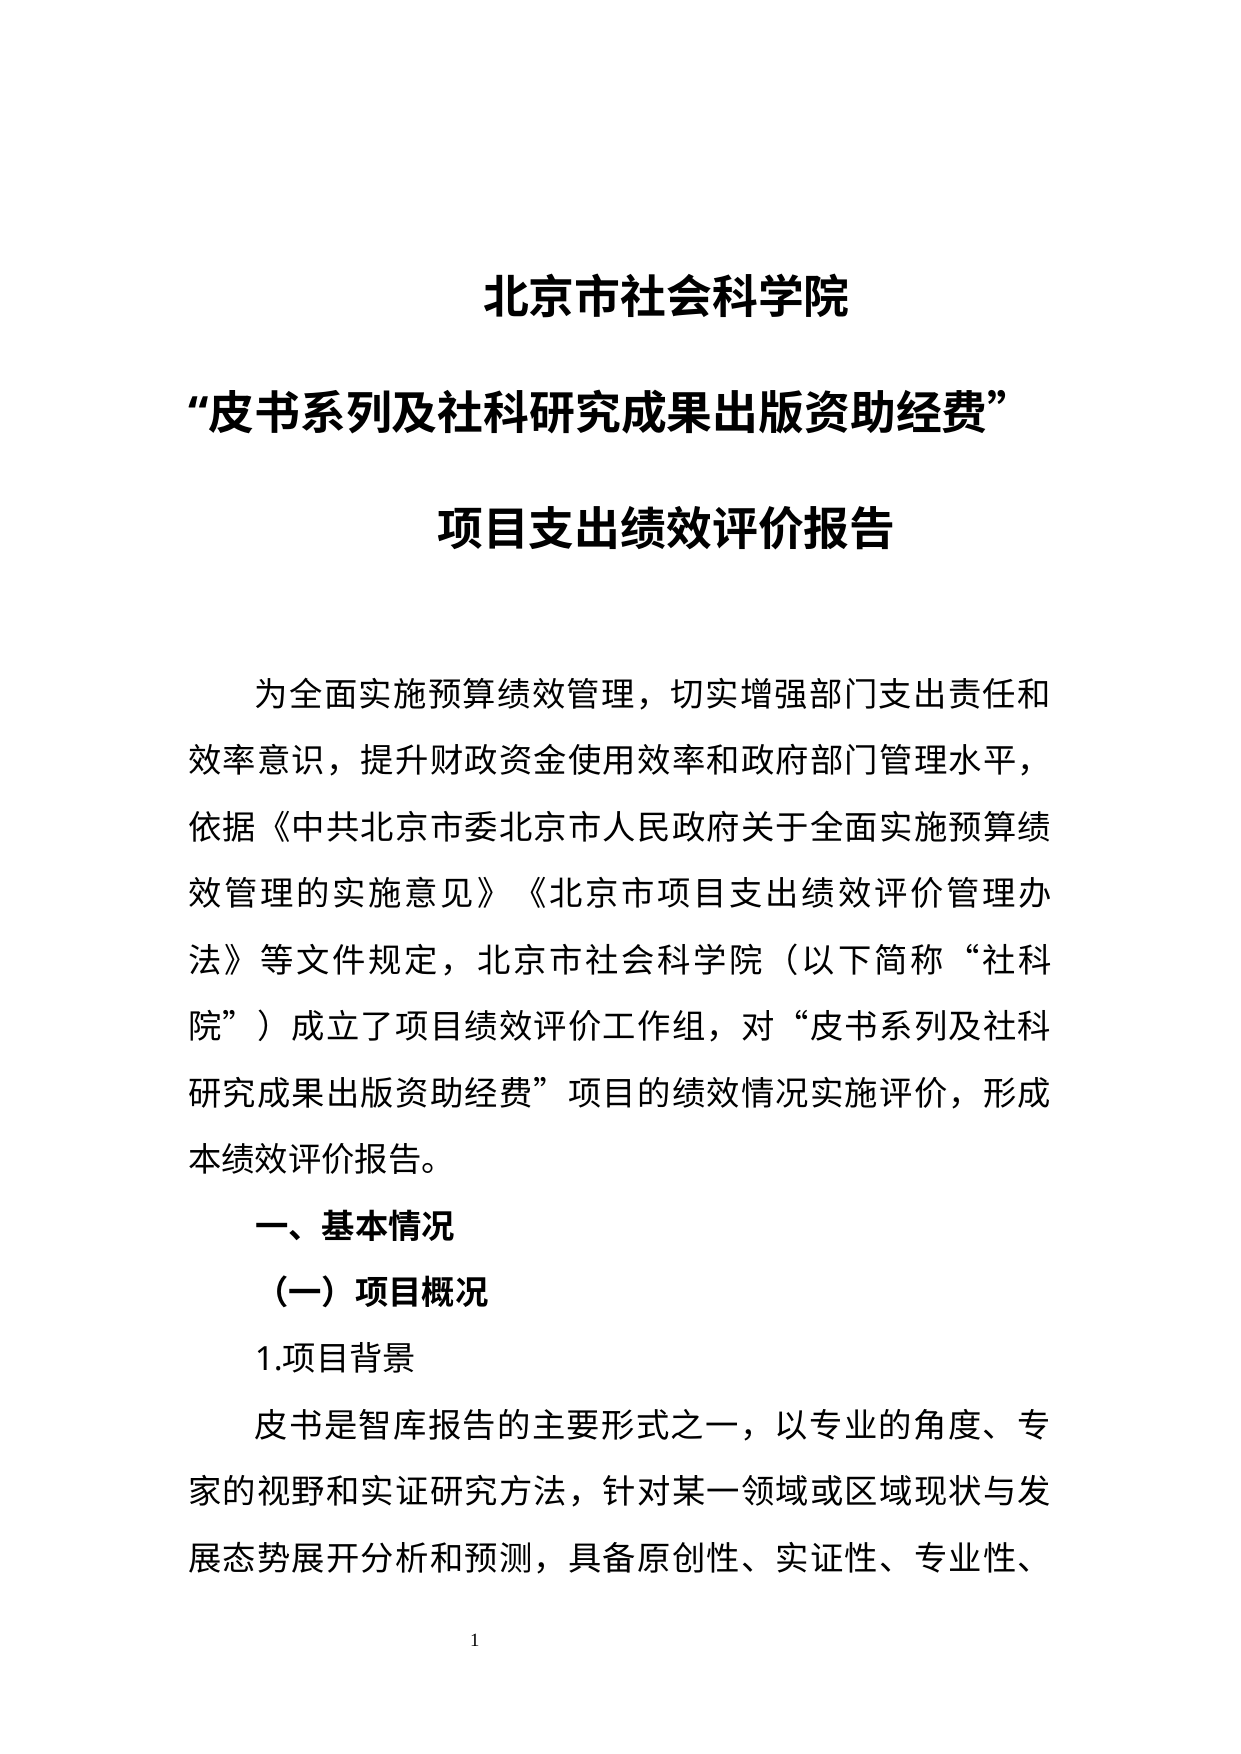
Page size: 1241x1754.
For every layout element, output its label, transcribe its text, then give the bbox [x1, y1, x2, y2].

text 北京市社会科学院 [188, 260, 1052, 327]
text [188, 1390, 1052, 1589]
text “皮书系列及社科研究成果出版资助经费” [188, 360, 1052, 459]
text （一）项目概况 [188, 1257, 1052, 1323]
text 1.项目背景 [188, 1323, 1052, 1390]
text 为全面实施预算绩效管理，切实增强部门支出责任和效率意识，提升财政资金使用效率和政府部门管理水平，依据《中共北京市委北京市人民政府关于全面实施预算绩效管理的实施意见》《北京市项目支出绩效评价管理办法》等文件规定，北京市社会科学院（以下简称“社科院”）成立了项目绩效评价工作组，对“皮书系列及社科研究成果出版资助经费”项目的绩效情况实施评价，形成本绩效评价报告。 [188, 659, 1052, 1190]
text 一、基本情况 [188, 1190, 1052, 1257]
text 项目支出绩效评价报告 [188, 493, 1052, 559]
